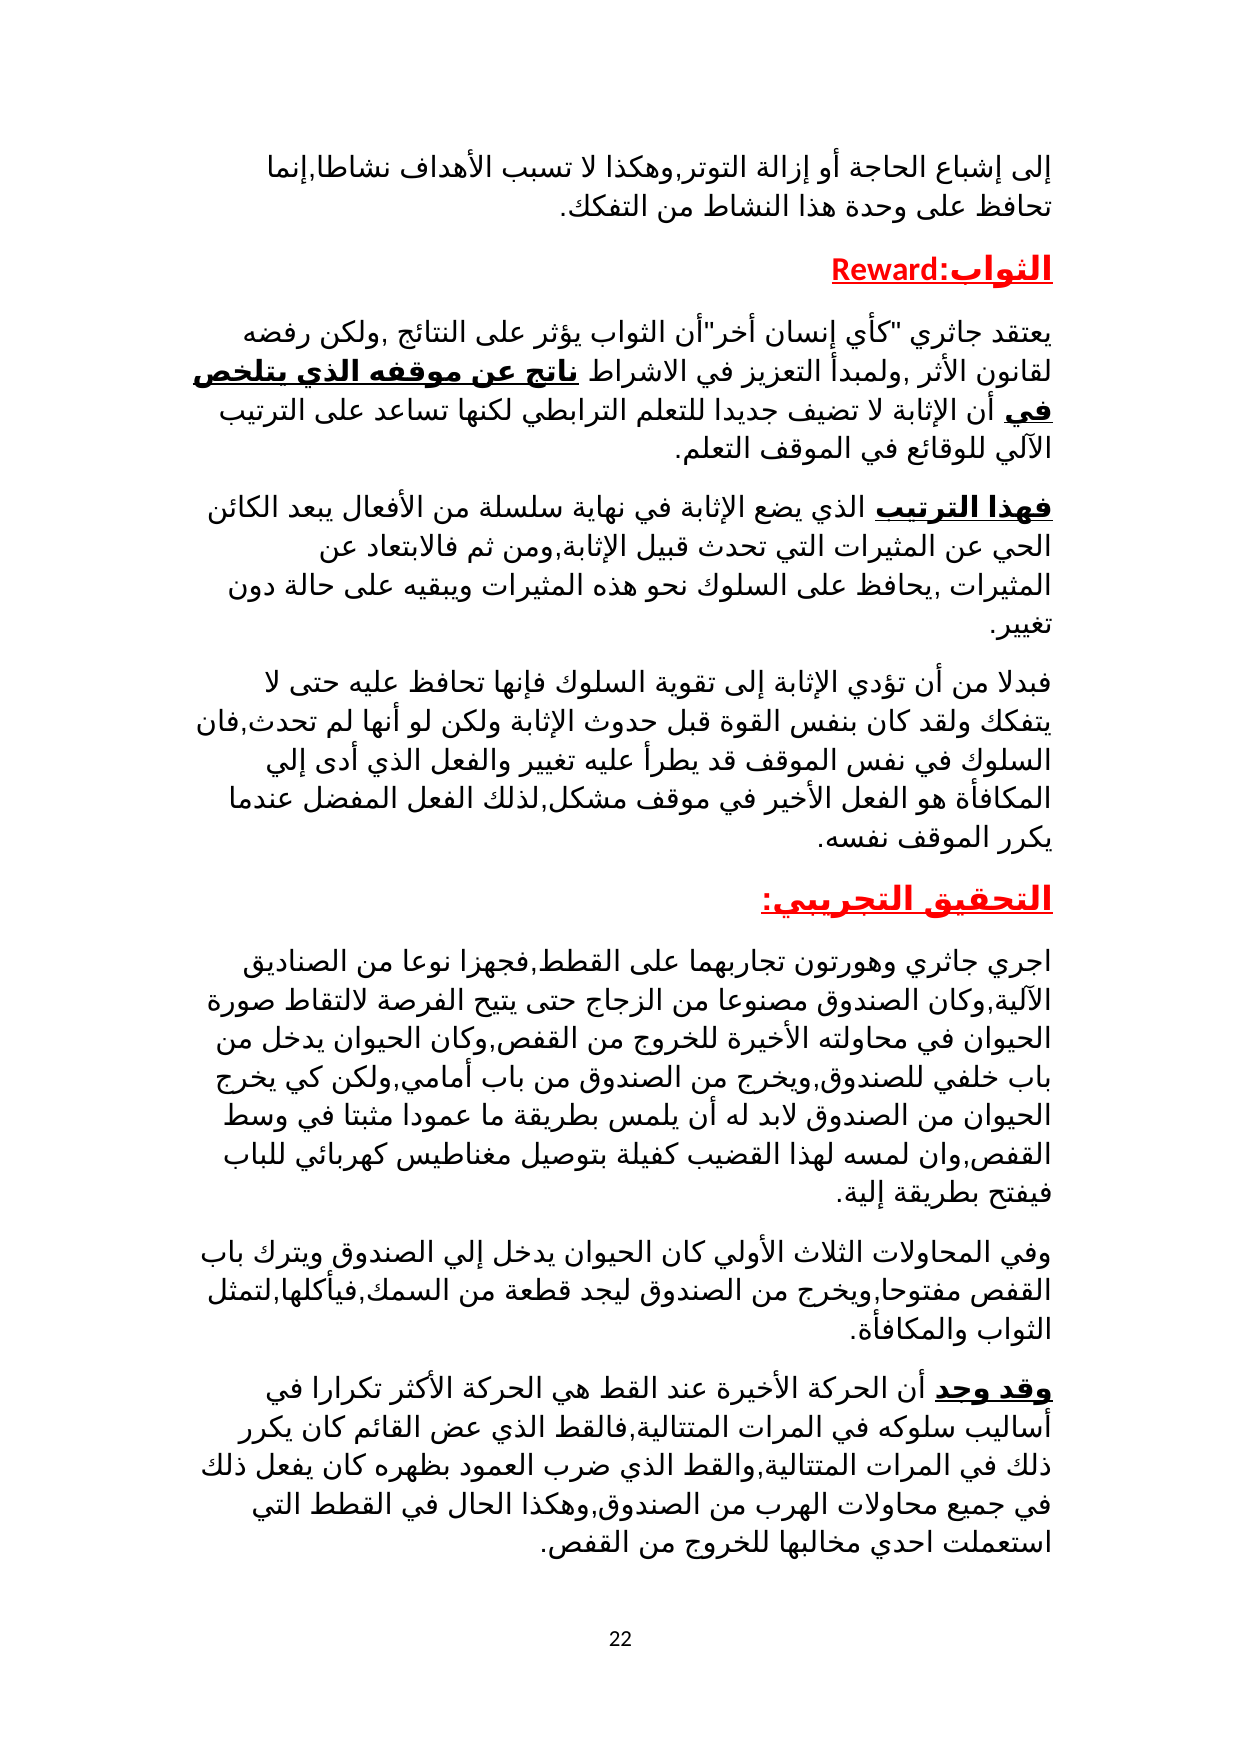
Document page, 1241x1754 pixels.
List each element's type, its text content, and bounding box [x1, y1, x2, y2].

text فبدلا من أن تؤدي الإثابة إلى تقوية السلوك فإنها تحافظ عليه حتى لا يتفكك ولقد كان بنفس القوة قبل حدوث الإثابة ولكن لو أنها لم تحدث,فان السلوك في نفس الموقف قد يطرأ عليه تغيير والفعل الذي أدى إلي المكافأة هو الفعل الأخير في موقف مشكل,لذلك الفعل المفضل عندما يكرر الموقف نفسه. [187, 666, 1053, 853]
text فهذا الترتيب الذي يضع الإثابة في نهاية سلسلة من الأفعال يبعد الكائن الحي عن المثيرات التي تحدث قبيل الإثابة,ومن ثم فالابتعاد عن المثيرات ,يحافظ على السلوك نحو هذه المثيرات ويبقيه على حالة دون تغيير. [187, 491, 1053, 640]
text وقد وجد أن الحركة الأخيرة عند القط هي الحركة الأكثر تكرارا في أساليب سلوكه في المرات المتتالية,فالقط الذي عض القائم كان يكرر ذلك في المرات المتتالية,والقط الذي ضرب العمود بظهره كان يفعل ذلك في جميع محاولات الهرب من الصندوق,وهكذا الحال في القطط التي استعملت احدي مخالبها للخروج من القفص. [187, 1371, 1053, 1559]
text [187, 150, 1053, 222]
text التحقيق التجريبي: [187, 879, 1053, 917]
text الثواب:Reward [187, 248, 1053, 289]
text وفي المحاولات الثلاث الأولي كان الحيوان يدخل إلي الصندوق ويترك باب القفص مفتوحا,ويخرج من الصندوق ليجد قطعة من السمك,فيأكلها,لتمثل الثواب والمكافأة. [187, 1235, 1053, 1345]
text يعتقد جاثري "كأي إنسان أخر"أن الثواب يؤثر على النتائج ,ولكن رفضه لقانون الأثر ,ولمبدأ التعزيز في الاشراط ناتج عن موقفه الذي يتلخص في أن الإثابة لا تضيف جديدا للتعلم الترابطي لكنها تساعد على الترتيب الآلي للوقائع في الموقف التعلم. [187, 316, 1053, 465]
text اجري جاثري وهورتون تجاربهما على القطط,فجهزا نوعا من الصناديق الآلية,وكان الصندوق مصنوعا من الزجاج حتى يتيح الفرصة لالتقاط صورة الحيوان في محاولته الأخيرة للخروج من القفص,وكان الحيوان يدخل من باب خلفي للصندوق,ويخرج من الصندوق من باب أمامي,ولكن كي يخرج الحيوان من الصندوق لابد له أن يلمس بطريقة ما عمودا مثبتا في وسط القفص,وان لمسه لهذا القضيب كفيلة بتوصيل مغناطيس كهربائي للباب فيفتح بطريقة إلية. [187, 944, 1053, 1209]
